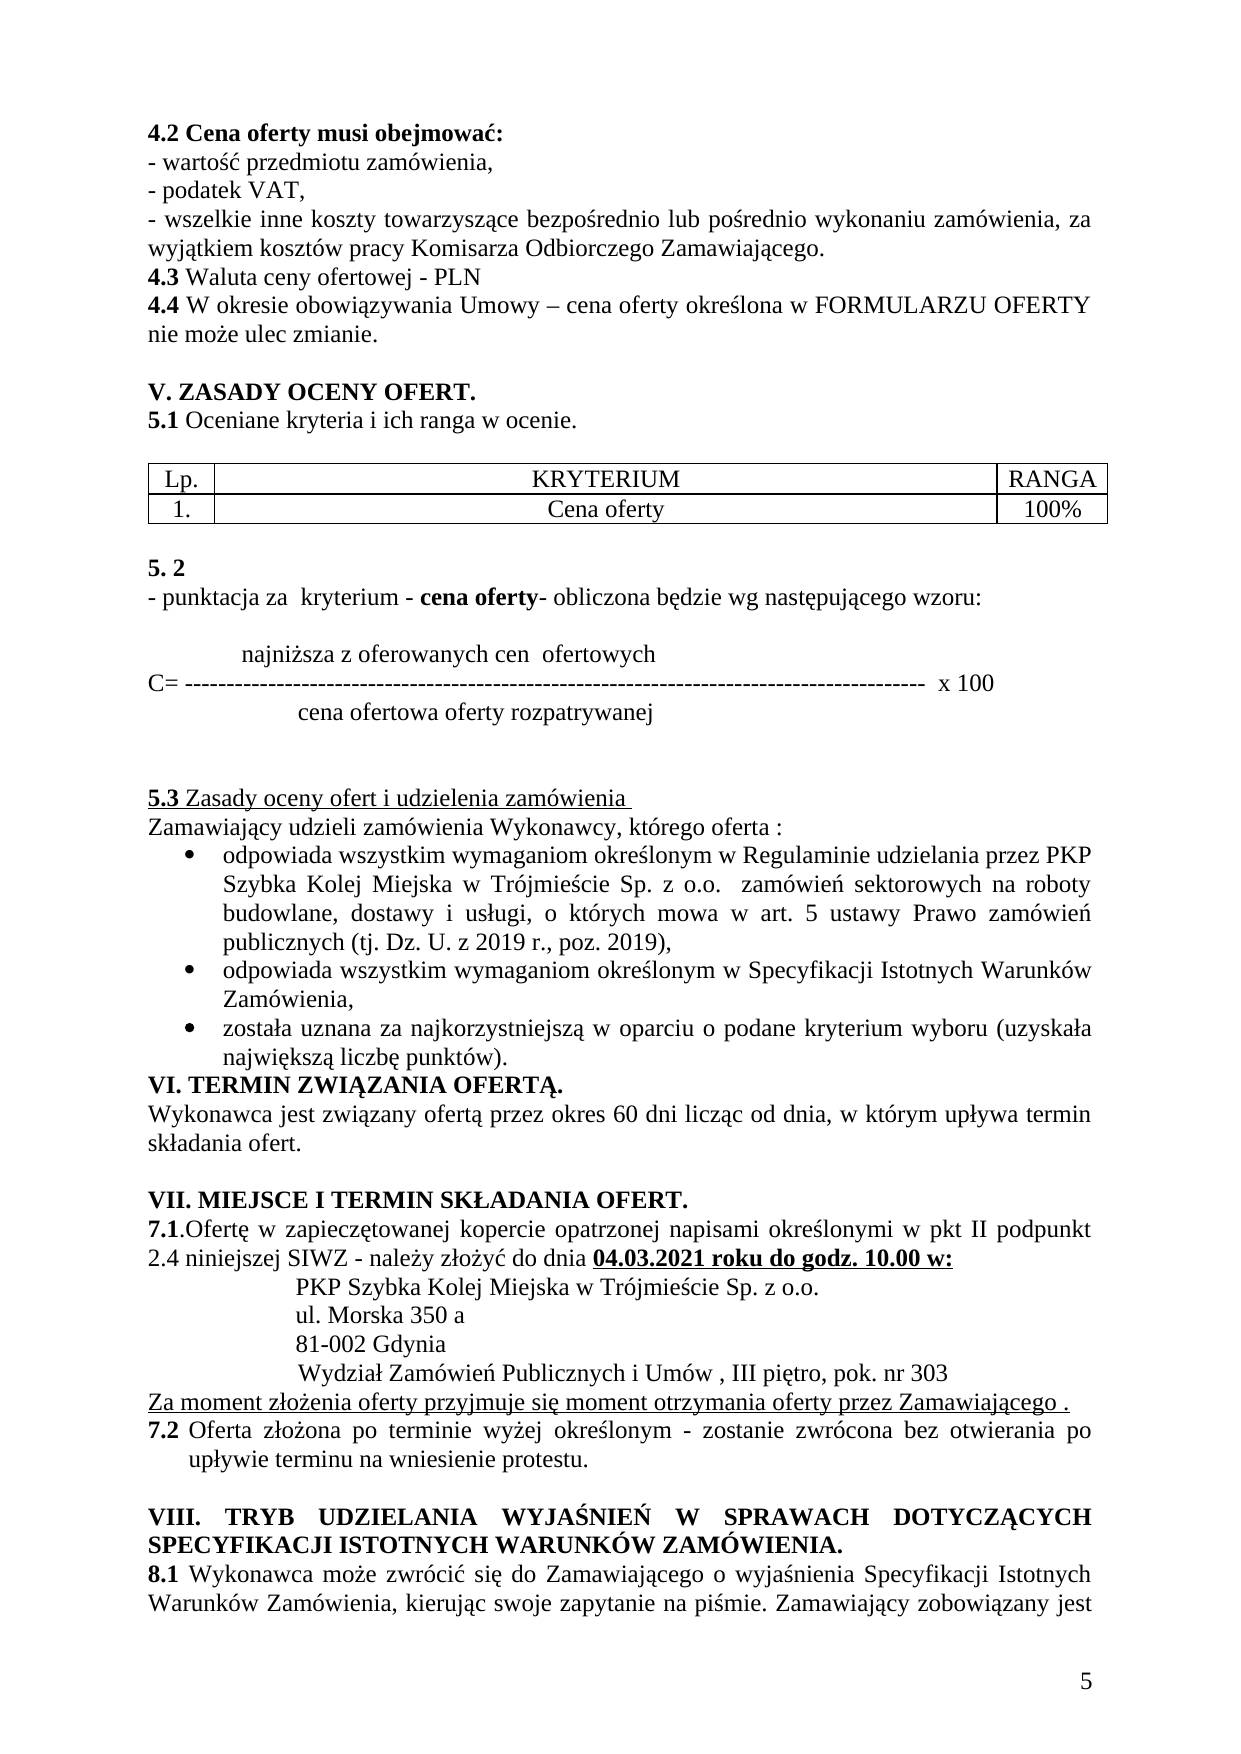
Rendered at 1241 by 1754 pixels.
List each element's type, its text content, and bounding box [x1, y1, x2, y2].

table_cell Cena oferty [215, 495, 996, 523]
text PKP Szybka Kolej Miejska w Trójmieście Sp. z o.o. [148, 1272, 1092, 1301]
text cena ofertowa oferty rozpatrywanej [148, 697, 1092, 726]
text - wartość przedmiotu zamówienia, [148, 147, 1092, 176]
list odpowiada wszystkim wymaganiom określonym w Regulaminie udzielania przez PKP Szybka Kolej Miejska w Trójmieście Sp. z o.o. zamówień sektorowych na roboty budowlane, dostawy i usługi, o których mowa w art. 5 ustawy Prawo zamówień publicznych (tj. Dz. U. z 2019 r., poz. 2019), [185, 841, 1092, 956]
text 5.3 Zasady oceny ofert i udzielenia zamówienia [148, 783, 1092, 812]
text 7.1.Ofertę w zapieczętowanej kopercie opatrzonej napisami określonymi w pkt II podpunkt 2.4 niniejszej SIWZ - należy złożyć do dnia 04.03.2021 roku do godz. 10.00 w: [148, 1214, 1092, 1272]
text VII. MIEJSCE I TERMIN SKŁADANIA OFERT. [148, 1186, 1092, 1214]
table_header KRYTERIUM [215, 464, 996, 493]
list Oferta złożona po terminie wyżej określonym - zostanie zwrócona bez otwierania po upływie terminu na wniesienie protestu. [148, 1416, 1092, 1473]
table_header RANGA [998, 464, 1107, 493]
text najniższa z oferowanych cen ofertowych [148, 639, 1092, 668]
text VI. TERMIN ZWIĄZANIA OFERTĄ. [148, 1071, 1092, 1099]
text 4.3 Waluta ceny ofertowej - PLN [148, 262, 1092, 291]
text 5. 2 [148, 553, 1092, 582]
text - punktacja za kryterium - cena oferty- obliczona będzie wg następującego wzoru: [148, 582, 1092, 611]
text Za moment złożenia oferty przyjmuje się moment otrzymania oferty przez Zamawiającego . [148, 1387, 1092, 1416]
text 4.2 Cena oferty musi obejmować: [148, 118, 1092, 147]
list została uznana za najkorzystniejszą w oparciu o podane kryterium wyboru (uzyskała największą liczbę punktów). [185, 1013, 1092, 1071]
table_cell 100% [998, 495, 1107, 523]
text VIII. TRYB UDZIELANIA WYJAŚNIEŃ W SPRAWACH DOTYCZĄCYCH SPECYFIKACJI ISTOTNYCH WARUNKÓW ZAMÓWIENIA. [148, 1502, 1092, 1559]
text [148, 1559, 1092, 1617]
text ul. Morska [148, 1301, 1092, 1329]
text 5.1 Oceniane kryteria i ich ranga w ocenie. [148, 406, 1092, 434]
list odpowiada wszystkim wymaganiom określonym w Specyfikacji Istotnych Warunków Zamówienia, [185, 956, 1092, 1013]
text C= ----------------------------------------------------------------------------------------- x 100 [148, 668, 1092, 697]
table_cell 1. [149, 495, 214, 523]
text V. ZASADY OCENY OFERT. [148, 377, 1092, 406]
text Zamawiający udzieli zamówienia Wykonawcy, którego oferta : [148, 812, 1092, 841]
text 4.4 W okresie obowiązywania Umowy – cena oferty określona w FORMULARZU OFERTY nie może ulec zmianie. [148, 291, 1092, 348]
text 81-002 Gdynia [148, 1329, 1092, 1358]
text - podatek VAT, [148, 176, 1092, 204]
text - wszelkie inne koszty towarzyszące bezpośrednio lub pośrednio wykonaniu zamówienia, za wyjątkiem kosztów pracy Komisarza Odbiorczego Zamawiającego. [148, 204, 1092, 262]
table_header Lp. [149, 464, 214, 493]
text Wykonawca jest związany ofertą przez okres 60 dni licząc od dnia, w którym upływa termin składania ofert. [148, 1099, 1092, 1157]
text Wydział Zamówień Publicznych i Umów , III piętro, pok. nr 303 [148, 1358, 1092, 1387]
